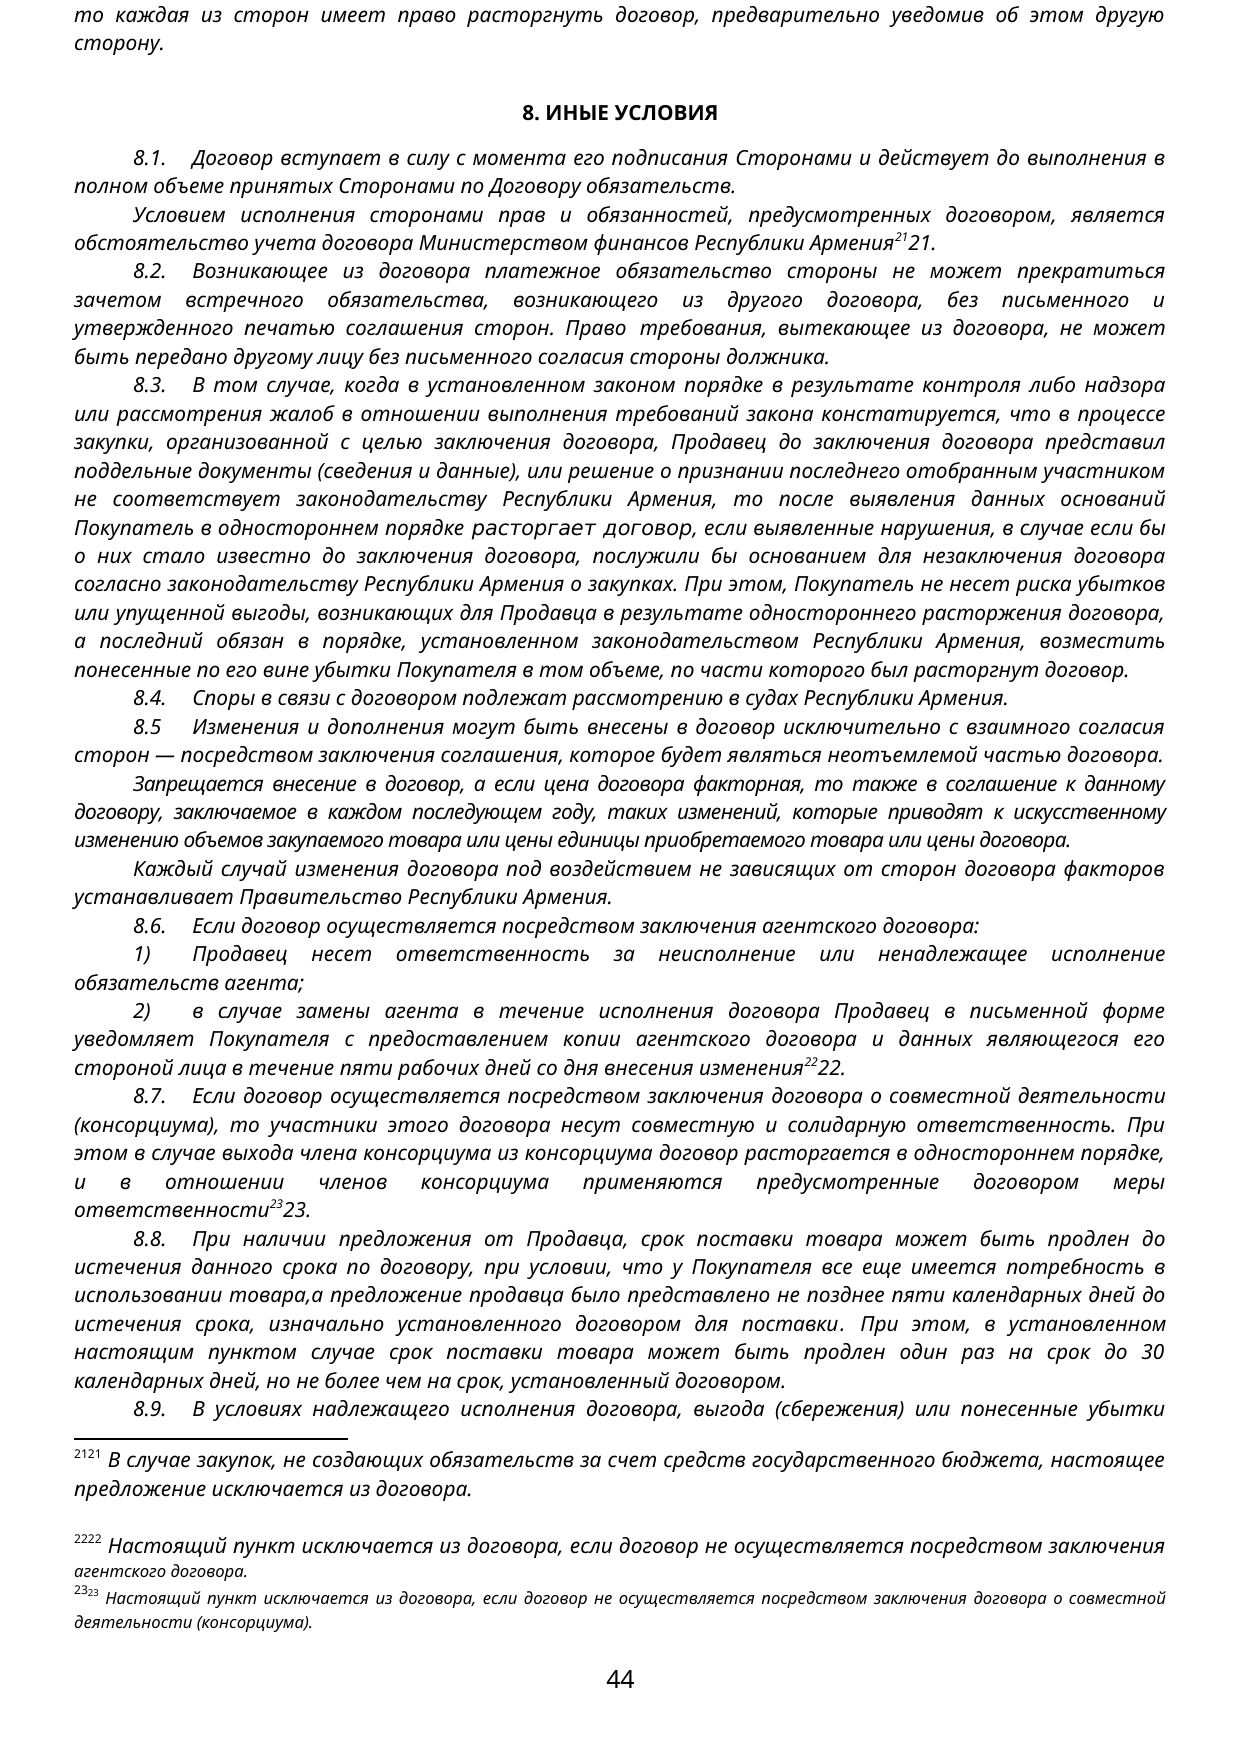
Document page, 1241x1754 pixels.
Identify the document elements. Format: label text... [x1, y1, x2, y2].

text 1) Продавец несет ответственность за неисполнение или ненадлежащее исполнение обязательств агента; [74, 939, 1167, 996]
text 8. ИНЫЕ УСЛОВИЯ [74, 98, 1167, 126]
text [74, 1394, 1167, 1423]
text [74, 0, 1167, 57]
text 8.7. Если договор осуществляется посредством заключения договора о совместной деятельности (консорциума), то участники этого договора несут совместную и солидарную ответственность. При этом в случае выхода члена консорциума из консорциума договор расторгается в одностороннем порядке, и в отношении членов консорциума применяются предусмотренные договором меры ответственности23. [74, 1081, 1167, 1224]
text Условием исполнения сторонами прав и обязанностей, предусмотренных договором, является обстоятельство учета договора Министерством финансов Республики Армения21. [74, 200, 1167, 257]
text 2) в случае замены агента в течение исполнения договора Продавец в письменной форме уведомляет Покупателя с предоставлением копии агентского договора и данных являющегося его стороной лица в течение пяти рабочих дней со дня внесения изменения22. [74, 996, 1167, 1081]
text 8.2. Возникающее из договора платежное обязательство стороны не может прекратиться зачетом встречного обязательства, возникающего из другого договора, без письменного и утвержденного печатью соглашения сторон. Право требования, вытекающее из договора, не может быть передано другому лицу без письменного согласия стороны должника. [74, 257, 1167, 371]
text Каждый случай изменения договора под воздействием не зависящих от сторон договора факторов устанавливает Правительство Республики Армения. [74, 854, 1167, 911]
text 8.8. При наличии предложения от Продавца, срок поставки товара может быть продлен до истечения данного срока по договору, при условии, что у Покупателя все еще имеется потребность в использовании товара,а предложение продавца было представлено не позднее пяти календарных дней до истечения срока, изначально установленного договором для поставки. При этом, в установленном настоящим пунктом случае срок поставки товара может быть продлен один раз на срок до 30 календарных дней, но не более чем на срок, установленный договором. [74, 1224, 1167, 1394]
text 8.5 Изменения и дополнения могут быть внесены в договор исключительно с взаимного согласия сторон — посредством заключения соглашения, которое будет являться неотъемлемой частью договора. [74, 712, 1167, 769]
text 8.1. Договор вступает в силу с момента его подписания Сторонами и действует до выполнения в полном объеме принятых Сторонами по Договору обязательств. [74, 143, 1167, 200]
text 8.4. Споры в связи с договором подлежат рассмотрению в судах Республики Армения. [74, 683, 1167, 712]
text 8.6. Если договор осуществляется посредством заключения агентского договора: [74, 911, 1167, 939]
text 8.3. В том случае, когда в установленном законом порядке в результате контроля либо надзора или рассмотрения жалоб в отношении выполнения требований закона констатируется, что в процессе закупки, организованной с целью заключения договора, Продавец до заключения договора представил поддельные документы (сведения и данные), или решение о признании последнего отобранным участником не соответствует законодательству Республики Армения, то после выявления данных оснований Покупатель в одностороннем порядке расторгает договор, если выявленные нарушения, в случае если бы о них стало известно до заключения договора, послужили бы основанием для незаключения договора согласно законодательству Республики Армения о закупках. При этом, Покупатель не несет риска убытков или упущенной выгоды, возникающих для Продавца в результате одностороннего расторжения договора, а последний обязан в порядке, установленном законодательством Республики Армения, возместить понесенные по его вине убытки Покупателя в том объеме, по части которого был расторгнут договор. [74, 371, 1167, 683]
text Запрещается внесение в договор, а если цена договора факторная, то также в соглашение к данному договору, заключаемое в каждом последующем году, таких изменений, которые приводят к искусственному изменению объемов закупаемого товара или цены единицы приобретаемого товара или цены договора. [74, 769, 1167, 854]
